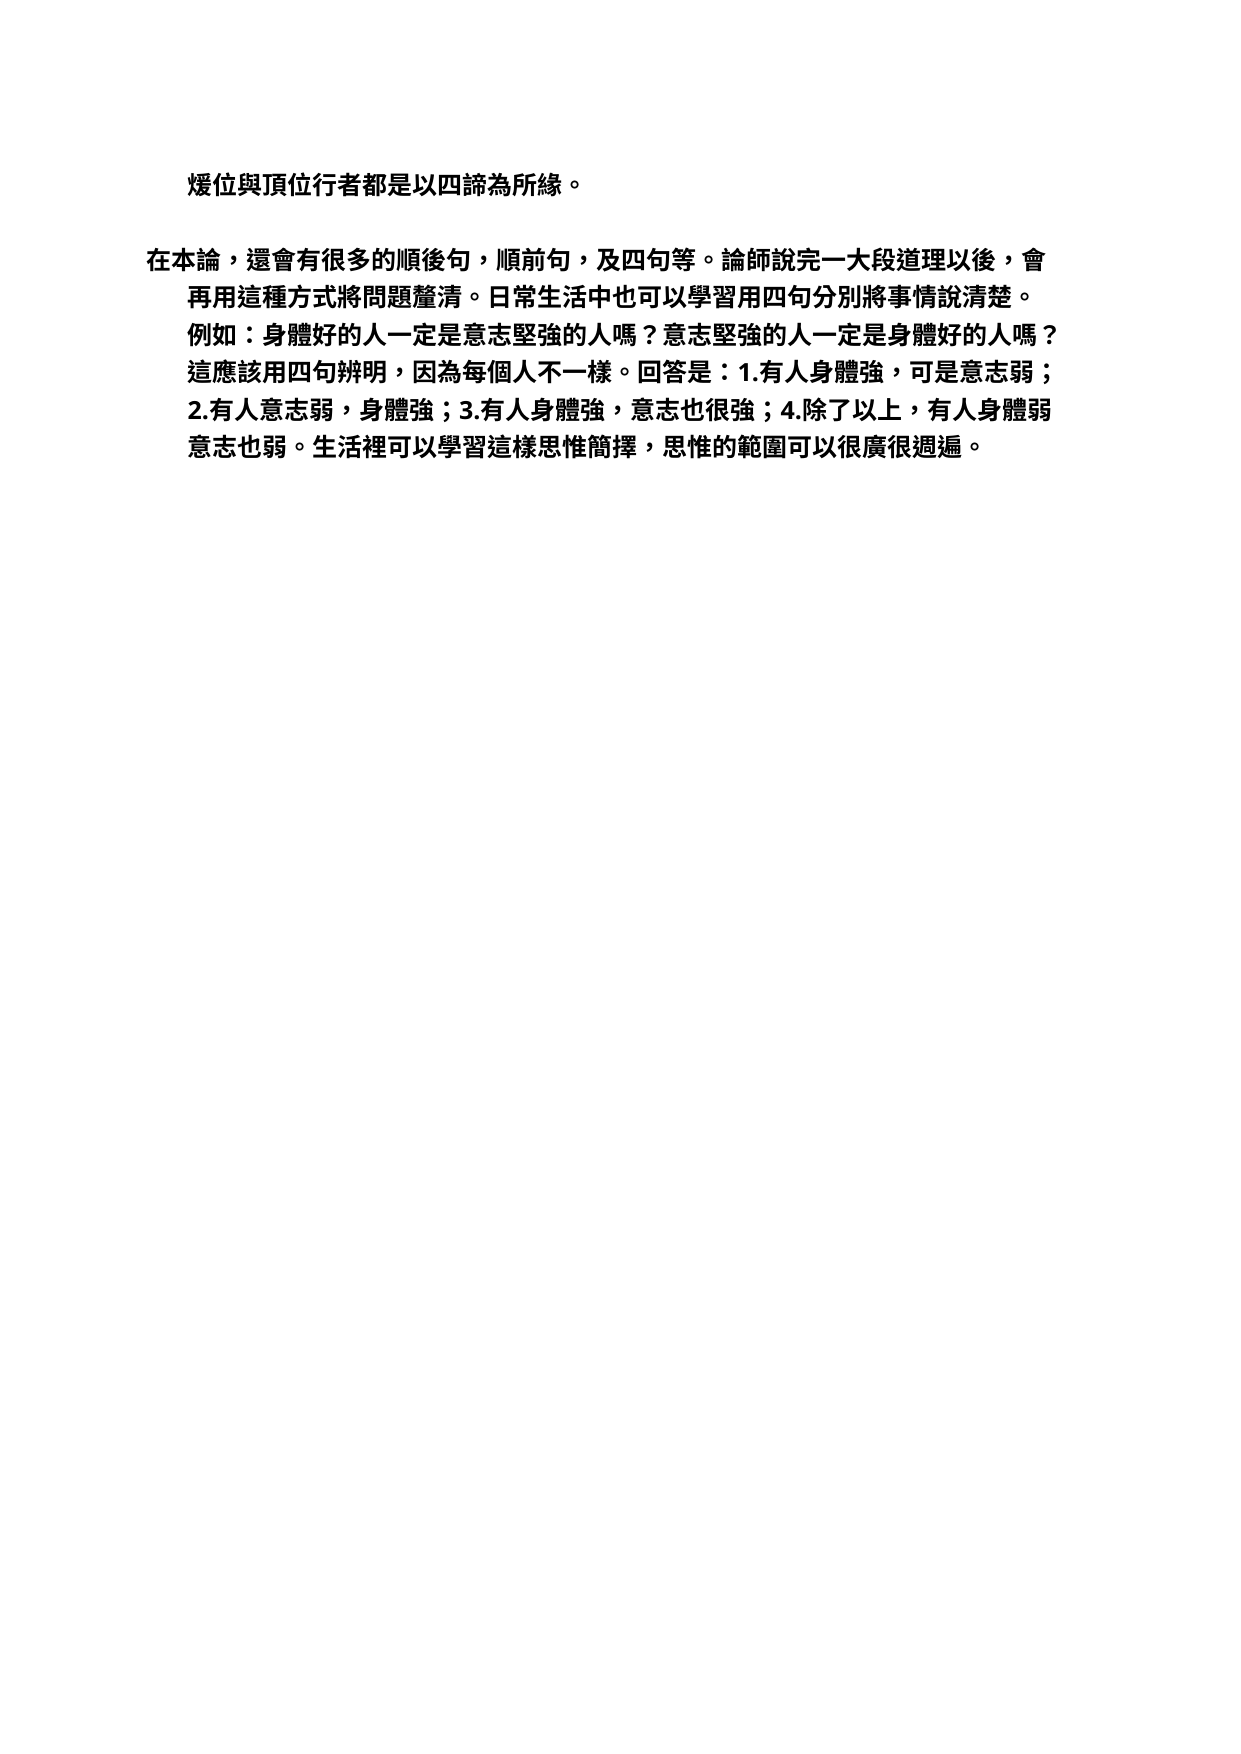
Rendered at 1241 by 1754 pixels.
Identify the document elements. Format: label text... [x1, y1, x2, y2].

text 在本論，還會有很多的順後句，順前句，及四句等。論師說完一大段道理以後，會再用這種方式將問題釐清。日常生活中也可以學習用四句分別將事情說清楚。例如：身體好的人一定是意志堅強的人嗎？意志堅強的人一定是身體好的人嗎？這應該用四句辨明，因為每個人不一樣。回答是：1.有人身體強，可是意志弱；2.有人意志弱，身體強；3.有人身體強，意志也很強；4.除了以上，有人身體弱意志也弱。生活裡可以學習這樣思惟簡擇，思惟的範圍可以很廣很週遍。 [77, 239, 1053, 464]
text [77, 164, 1053, 202]
